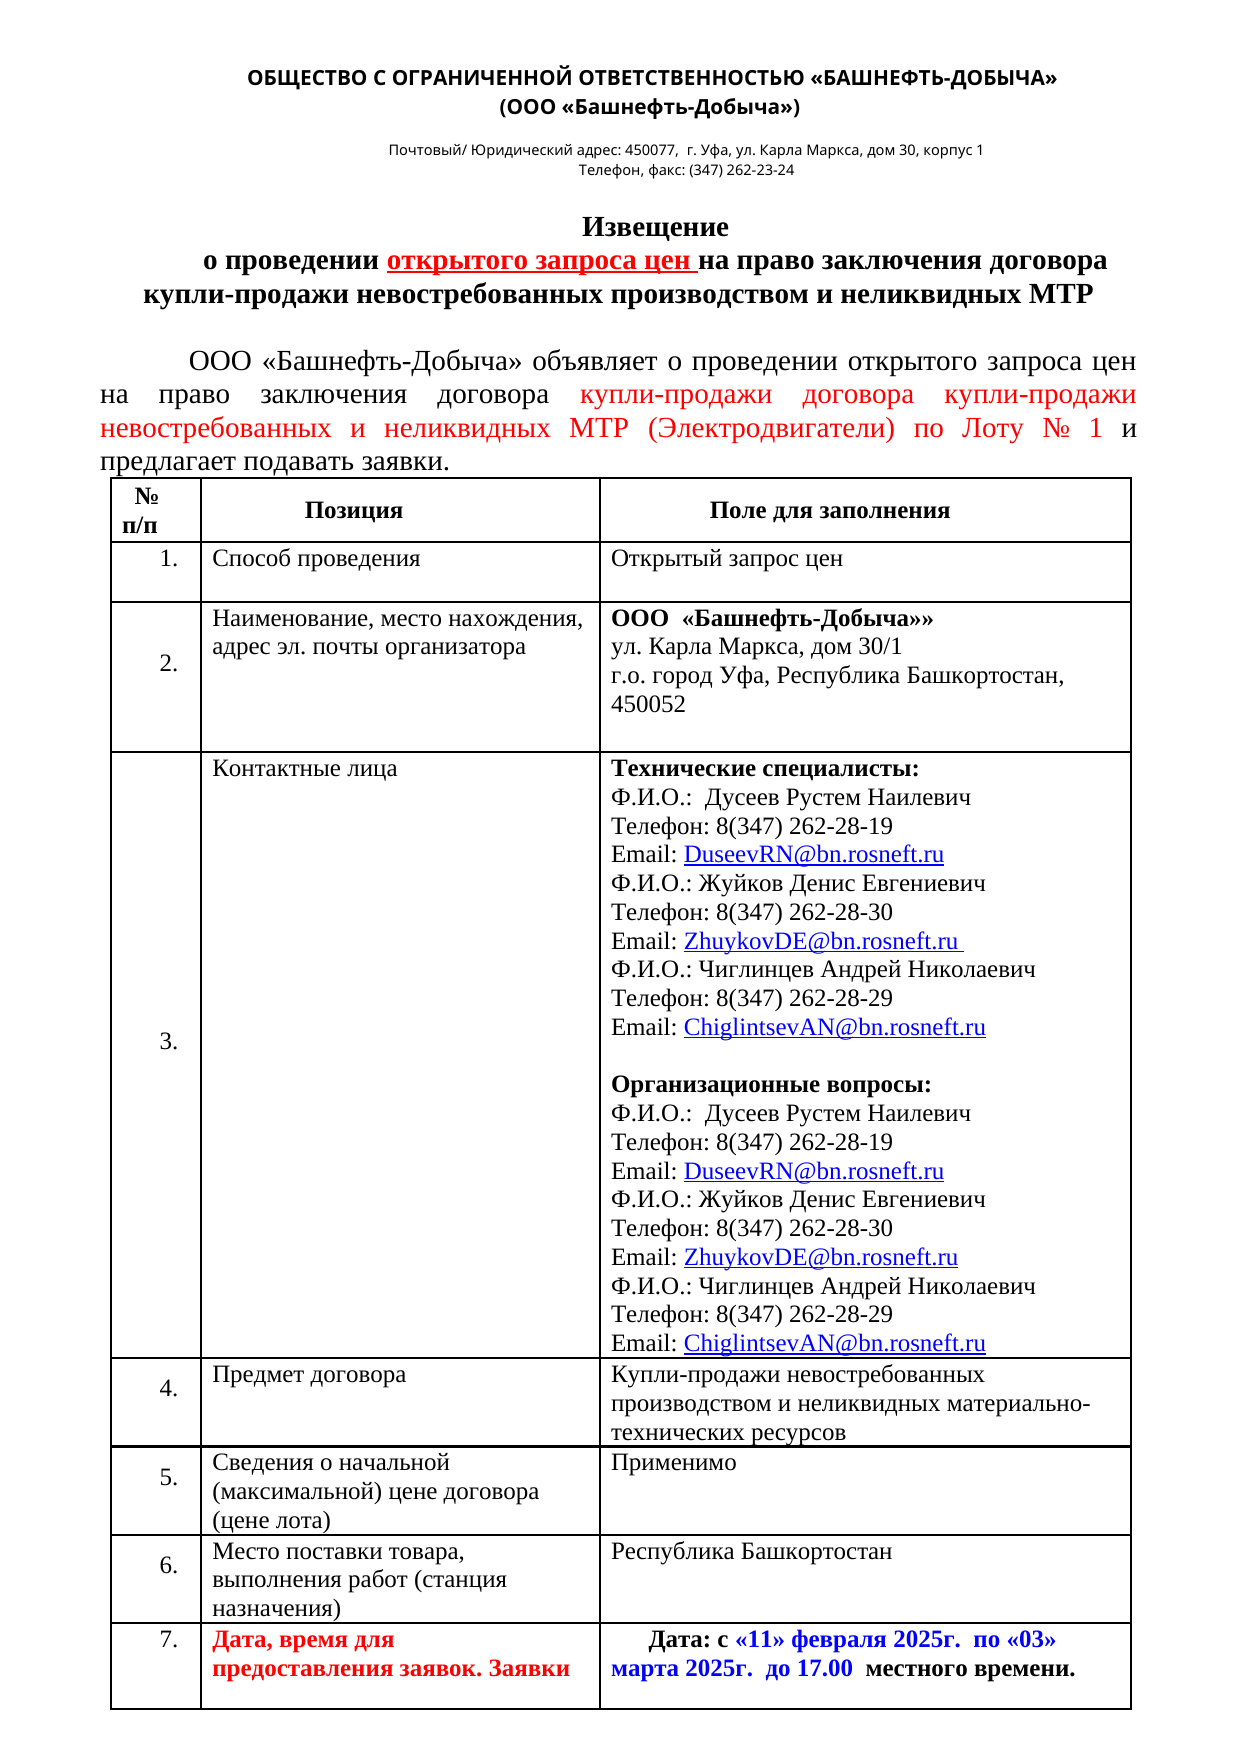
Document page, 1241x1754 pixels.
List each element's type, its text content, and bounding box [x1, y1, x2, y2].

text Почтовый/ Юридический адрес: 450077, г. Уфа, ул. Карла Маркса, дом 30, корпус 1 [118, 140, 1181, 160]
text Телефон, факс: (347) 262-23-24 [118, 160, 1181, 180]
